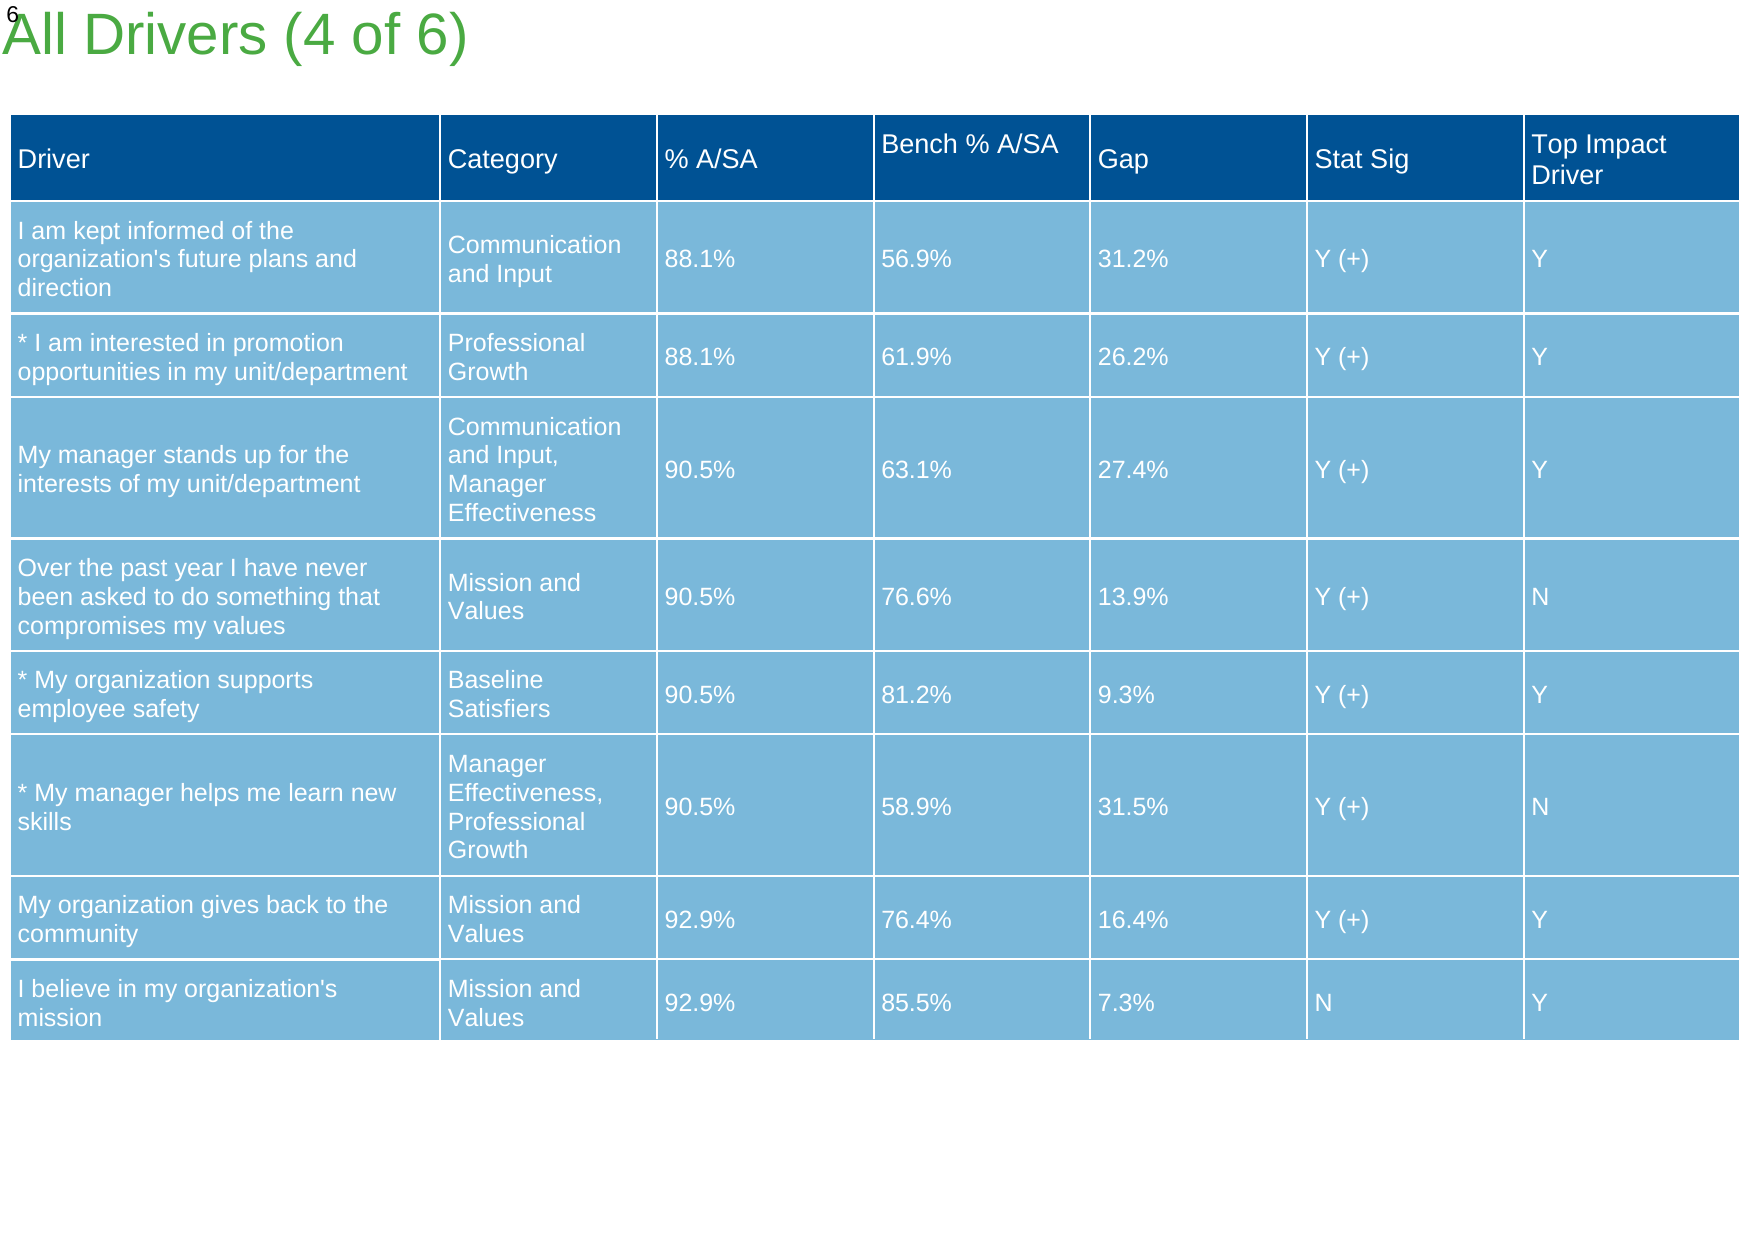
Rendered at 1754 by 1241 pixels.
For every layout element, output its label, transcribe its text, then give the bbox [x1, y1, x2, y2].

table_cell 90.5% [658, 735, 873, 875]
table_cell Y [1525, 202, 1739, 312]
table_cell 61.9% [875, 315, 1089, 396]
table_cell 90.5% [658, 540, 873, 650]
table_cell Y (+) [1308, 652, 1523, 733]
table_cell Mission and Values [441, 960, 657, 1040]
table_cell 7.3% [1090, 960, 1307, 1040]
table_cell 81.2% [875, 652, 1089, 733]
table_cell 26.2% [1091, 315, 1306, 396]
table_cell 9.3% [1091, 652, 1306, 733]
table_cell My manager stands up for the interests of my unit/department [11, 398, 439, 537]
table_cell 85.5% [874, 960, 1090, 1040]
table_cell 13.9% [1091, 540, 1306, 650]
table_cell 27.4% [1091, 398, 1306, 537]
table_header Driver [11, 115, 439, 200]
table_cell * I am interested in promotion opportunities in my unit/department [11, 315, 439, 396]
table_cell N [1307, 960, 1524, 1040]
table_cell 88.1% [658, 315, 873, 396]
table_cell Y (+) [1308, 735, 1523, 875]
table_cell Y [1525, 398, 1739, 537]
table_cell 88.1% [658, 202, 873, 312]
table_cell 92.9% [658, 877, 873, 958]
table_header Gap [1091, 115, 1306, 200]
table_cell 90.5% [658, 652, 873, 733]
table_cell Baseline Satisfiers [441, 652, 656, 733]
table_cell Mission and Values [441, 540, 656, 650]
table_cell Y [1525, 652, 1739, 733]
table_cell 92.9% [657, 960, 874, 1040]
table_cell Manager Effectiveness, Professional Growth [441, 735, 656, 875]
table_cell 31.2% [1091, 202, 1306, 312]
table_cell Y (+) [1308, 315, 1523, 396]
table_cell * My organization supports employee safety [11, 652, 439, 733]
table_cell Y (+) [1308, 540, 1523, 650]
table_cell N [1525, 540, 1739, 650]
table_cell Y (+) [1308, 202, 1523, 312]
table_cell 63.1% [875, 398, 1089, 537]
table_cell 16.4% [1091, 877, 1306, 958]
table_cell Communication and Input, Manager Effectiveness [441, 398, 656, 537]
table_cell Y (+) [1308, 877, 1523, 958]
table_header Bench % A/SA [875, 115, 1089, 200]
table_cell Y [1524, 960, 1739, 1040]
table_cell N [1525, 735, 1739, 875]
table_cell My organization gives back to the community [11, 877, 439, 958]
table_cell 56.9% [875, 202, 1089, 312]
table_cell Mission and Values [441, 877, 656, 958]
table_cell 90.5% [658, 398, 873, 537]
table_cell Y [1525, 877, 1739, 958]
table_cell Y [1525, 315, 1739, 396]
table_cell Professional Growth [441, 315, 656, 396]
table_cell I believe in my organization's mission [11, 961, 439, 1040]
table_cell Over the past year I have never been asked to do something that compromises my values [11, 540, 439, 650]
table_cell * My manager helps me learn new skills [11, 735, 439, 875]
table_cell Y (+) [1308, 398, 1523, 537]
table_cell Communication and Input [441, 202, 656, 312]
table_header % A/SA [658, 115, 873, 200]
table_header Stat Sig [1308, 115, 1523, 200]
table_header Category [441, 115, 656, 200]
table_cell 31.5% [1091, 735, 1306, 875]
table_cell 76.6% [875, 540, 1089, 650]
table_cell 76.4% [875, 877, 1089, 958]
table_cell I am kept informed of the organization's future plans and direction [11, 202, 439, 312]
table_header Top Impact Driver [1525, 115, 1739, 200]
table_cell 58.9% [875, 735, 1089, 875]
